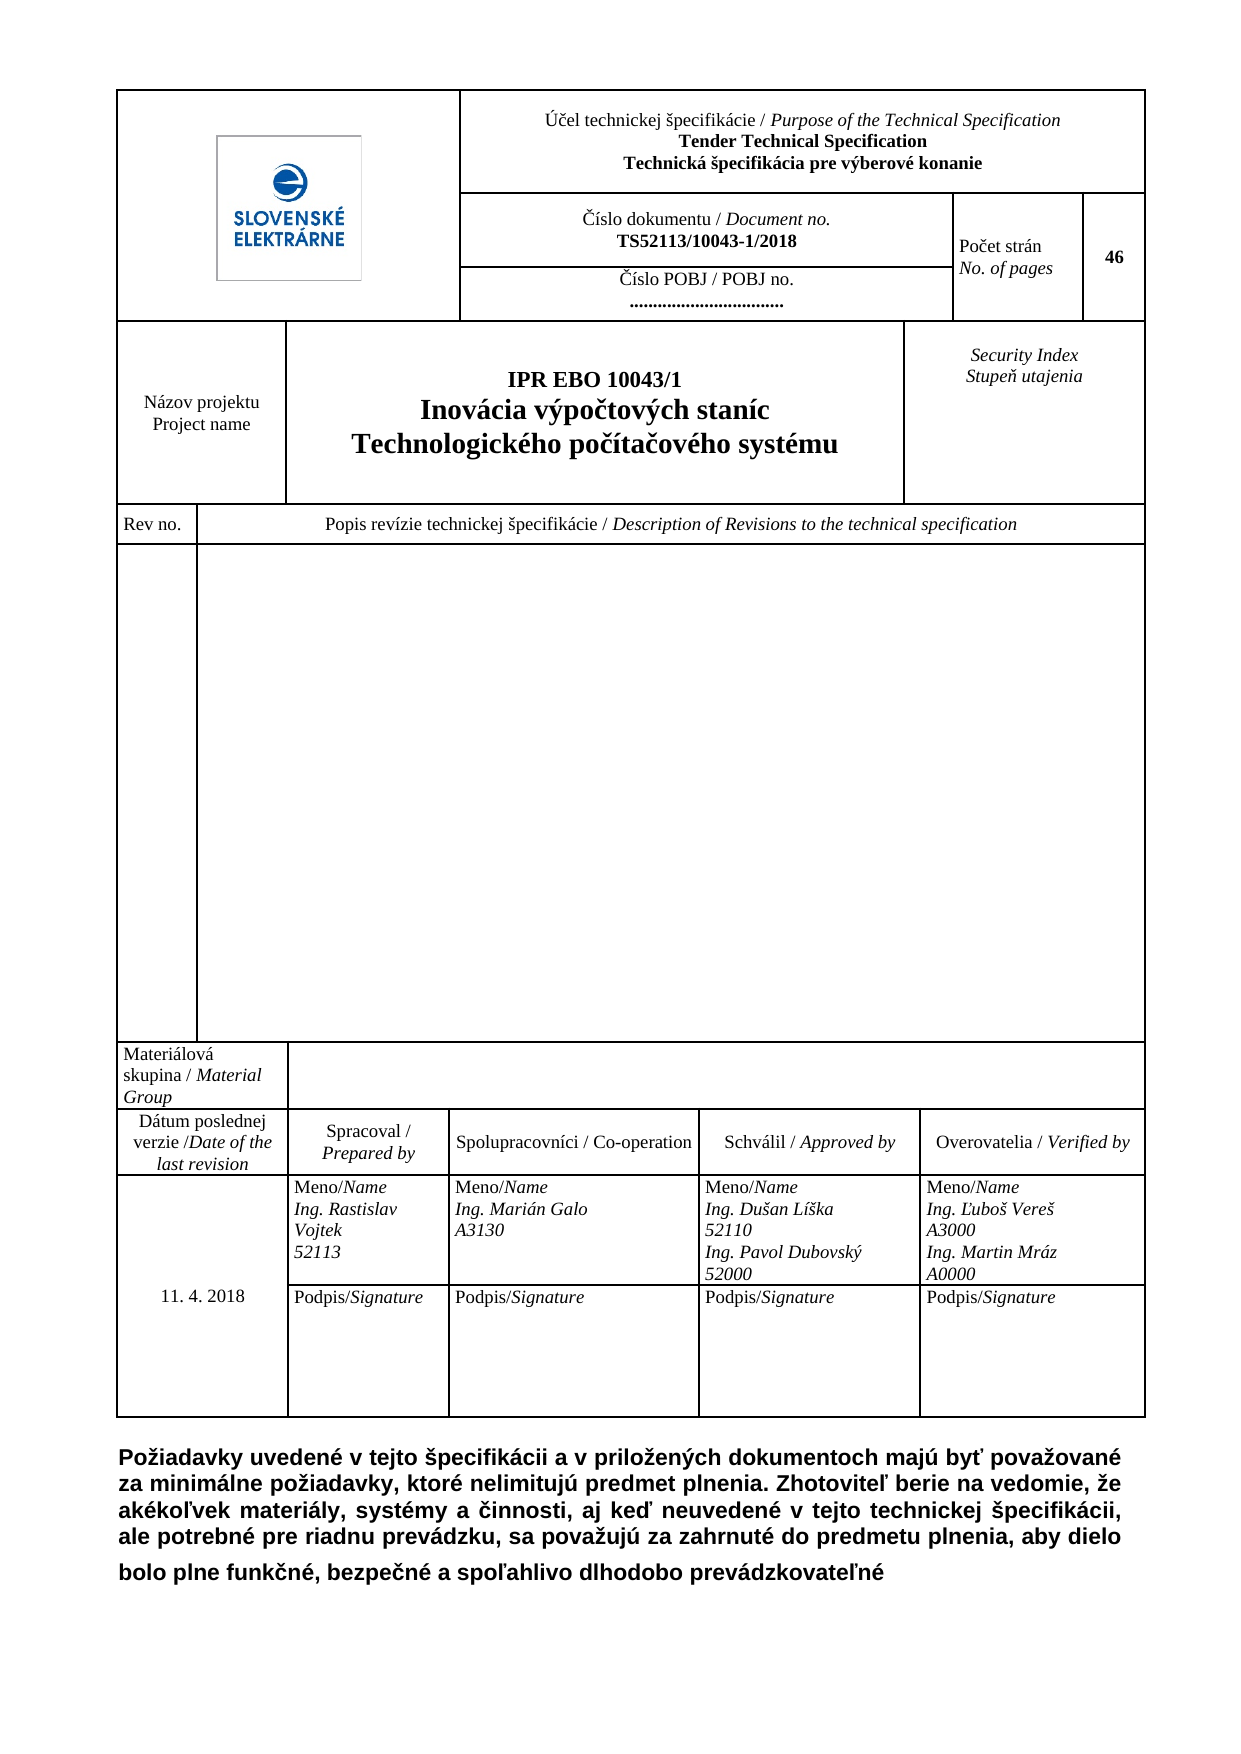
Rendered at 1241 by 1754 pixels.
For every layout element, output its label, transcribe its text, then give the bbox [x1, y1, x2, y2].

table_cell 11. 4. 2018 [118, 1176, 287, 1416]
table_cell Materiálová skupina / Material Group [118, 1043, 287, 1107]
table_cell Security Index Stupeň utajenia [905, 322, 1144, 503]
table_cell [289, 1043, 1144, 1107]
table_cell Meno/Name Ing. Ľuboš Vereš A3000 Ing. Martin Mráz A0000 [921, 1176, 1144, 1284]
table_header Účel technickej špecifikácie / Purpose of the Technical Specification Tender Technical Specification Technická špecifikácia pre výberové konanie [461, 91, 1144, 192]
table_header [118, 91, 459, 320]
table_cell Rev no. [118, 505, 196, 543]
picture [216, 135, 362, 281]
table_cell Popis revízie technickej špecifikácie / Description of Revisions to the technical specification [198, 505, 1144, 543]
table_cell Meno/Name Ing. Marián Galo A3130 [450, 1176, 698, 1284]
table_cell [198, 545, 1144, 1041]
table_cell Názov projektu Project name [118, 322, 285, 503]
table_cell Schválil / Approved by [700, 1110, 919, 1174]
table_cell Podpis/Signature [289, 1286, 448, 1416]
table_cell [118, 545, 196, 1041]
table_cell Podpis/Signature [700, 1286, 919, 1416]
table_cell Meno/Name Ing. Rastislav Vojtek 52113 [289, 1176, 448, 1284]
table_cell Podpis/Signature [450, 1286, 698, 1416]
table_cell Počet strán No. of pages [954, 194, 1082, 320]
table_cell 46 [1084, 194, 1144, 320]
table_cell Spolupracovníci / Co-operation [450, 1110, 698, 1174]
table_cell IPR EBO 10043/1 Inovácia výpočtových staníc Technologického počítačového systému [287, 322, 903, 503]
table_cell Číslo POBJ / POBJ no. ................................. [461, 268, 952, 320]
table_cell Podpis/Signature [921, 1286, 1144, 1416]
table_cell Číslo dokumentu / Document no. TS52113/10043-1/2018 [461, 194, 952, 266]
table_cell Meno/Name Ing. Dušan Líška 52110 Ing. Pavol Dubovský 52000 [700, 1176, 919, 1284]
table_cell Spracoval / Prepared by [289, 1110, 448, 1174]
table_cell Overovatelia / Verified by [921, 1110, 1144, 1174]
text Požiadavky uvedené v tejto špecifikácii a v priložených dokumentoch majú byť považované za minimálne požiadavky, ktoré nelimitujú predmet plnenia. Zhotoviteľ berie na vedomie, že akékoľvek materiály, systémy a činnosti, aj keď neuvedené v tejto technickej špecifikácii, ale potrebné pre riadnu prevádzku, sa považujú za zahrnuté do predmetu plnenia, aby dielo bolo plne funkčné, bezpečné a spoľahlivo dlhodobo prevádzkovateľné [118, 1444, 1122, 1588]
table_cell Dátum poslednej verzie /Date of the last revision [118, 1110, 287, 1174]
